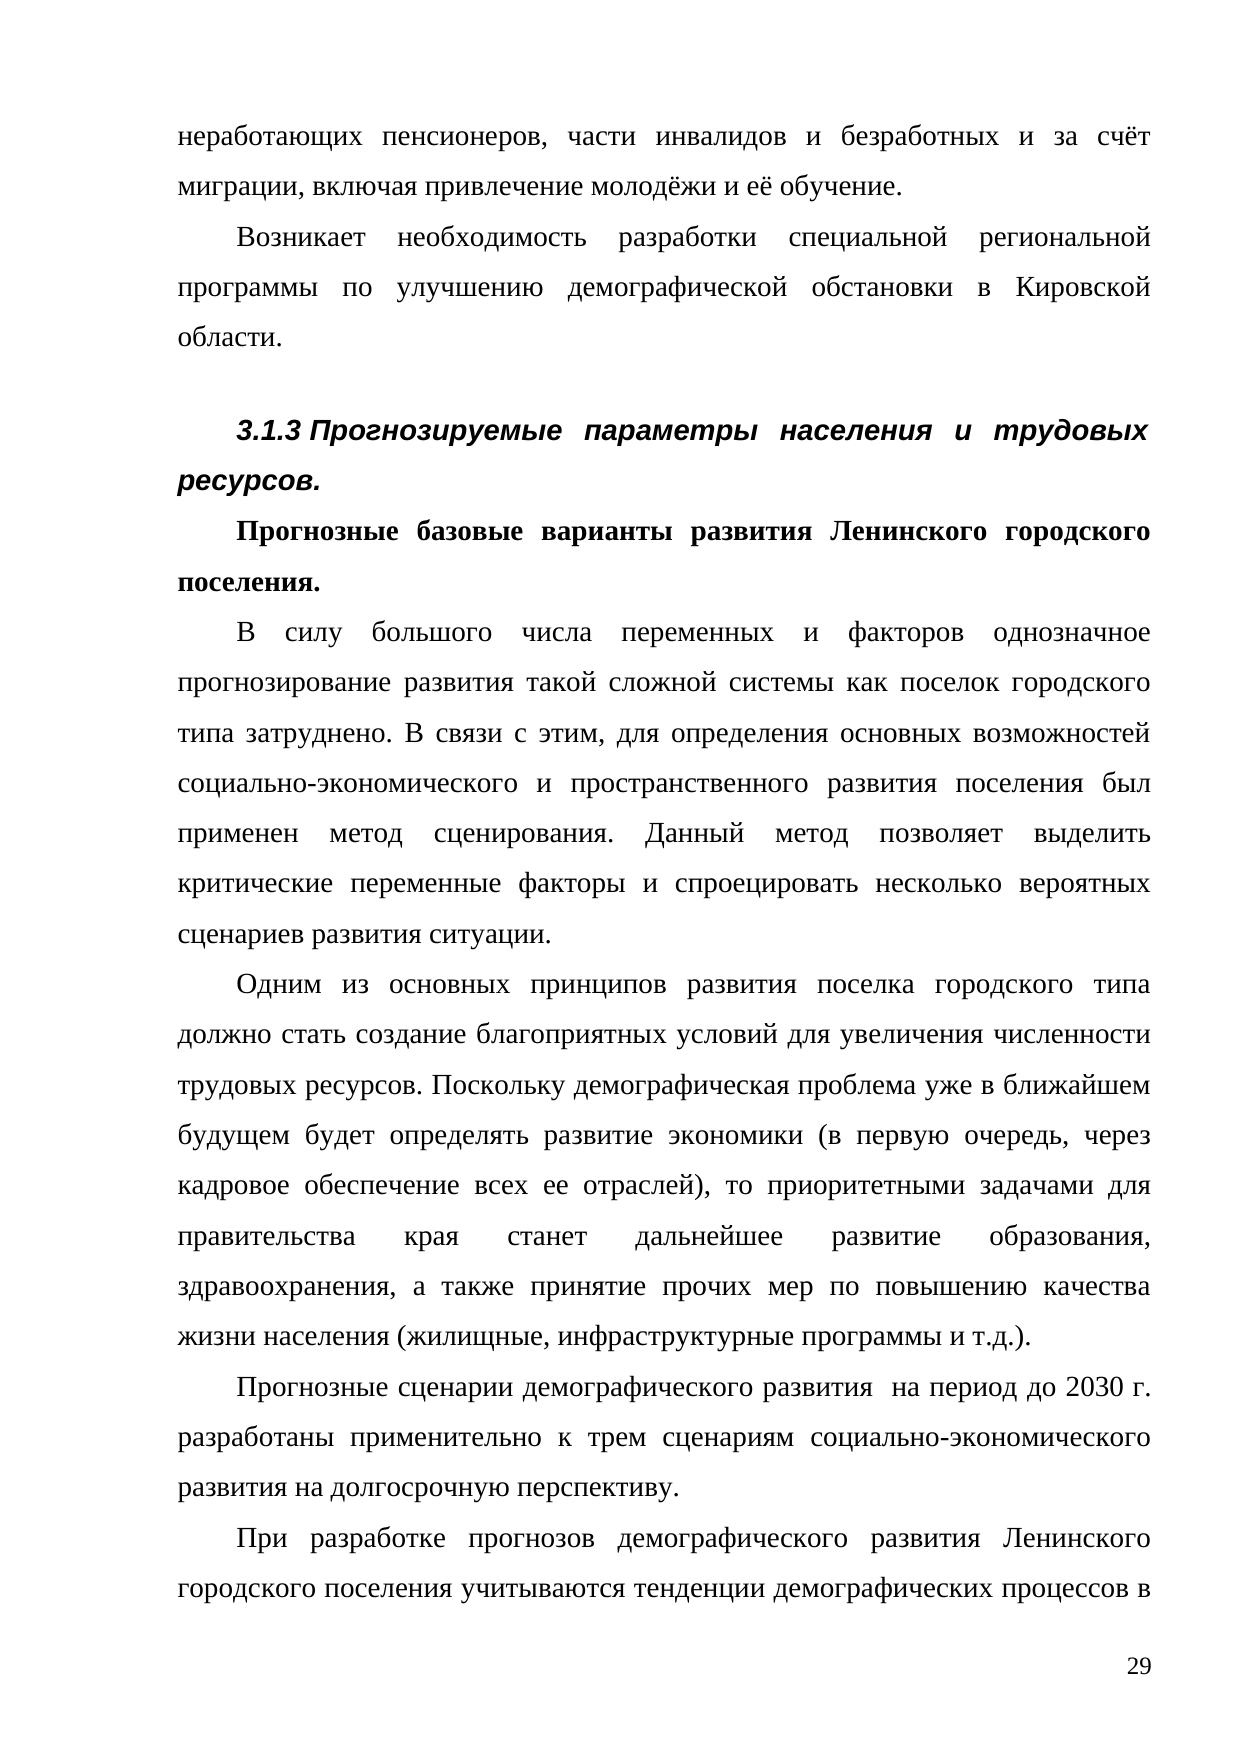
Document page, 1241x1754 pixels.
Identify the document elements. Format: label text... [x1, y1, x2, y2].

text В силу большого числа переменных и факторов однозначное прогнозирование развития такой сложной системы как поселок городского типа затруднено. В связи с этим, для определения основных возможностей социально-экономического и пространственного развития поселения был применен метод сценирования. Данный метод позволяет выделить критические переменные факторы и спроецировать несколько вероятных сценариев развития ситуации. [177, 614, 1152, 949]
text Прогнозные сценарии демографического развития на период до . разработаны применительно к трем сценариям социально-экономического развития на долгосрочную перспективу. [177, 1369, 1152, 1503]
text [177, 118, 1152, 202]
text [177, 1520, 1152, 1603]
text Возникает необходимость разработки специальной региональной программы по улучшению демографической обстановки в Кировской области. [177, 219, 1152, 353]
subtitle Прогнозируемые параметры населения и трудовых ресурсов. [177, 413, 1152, 497]
text Одним из основных принципов развития поселка городского типа должно стать создание благоприятных условий для увеличения численности трудовых ресурсов. Поскольку демографическая проблема уже в ближайшем будущем будет определять развитие экономики (в первую очередь, через кадровое обеспечение всех ее отраслей), то приоритетными задачами для правительства края станет дальнейшее развитие образования, здравоохранения, а также принятие прочих мер по повышению качества жизни населения (жилищные, инфраструктурные программы и т.д.). [177, 966, 1152, 1352]
subtitle Прогнозные базовые варианты развития Ленинского городского поселения. [177, 513, 1152, 597]
